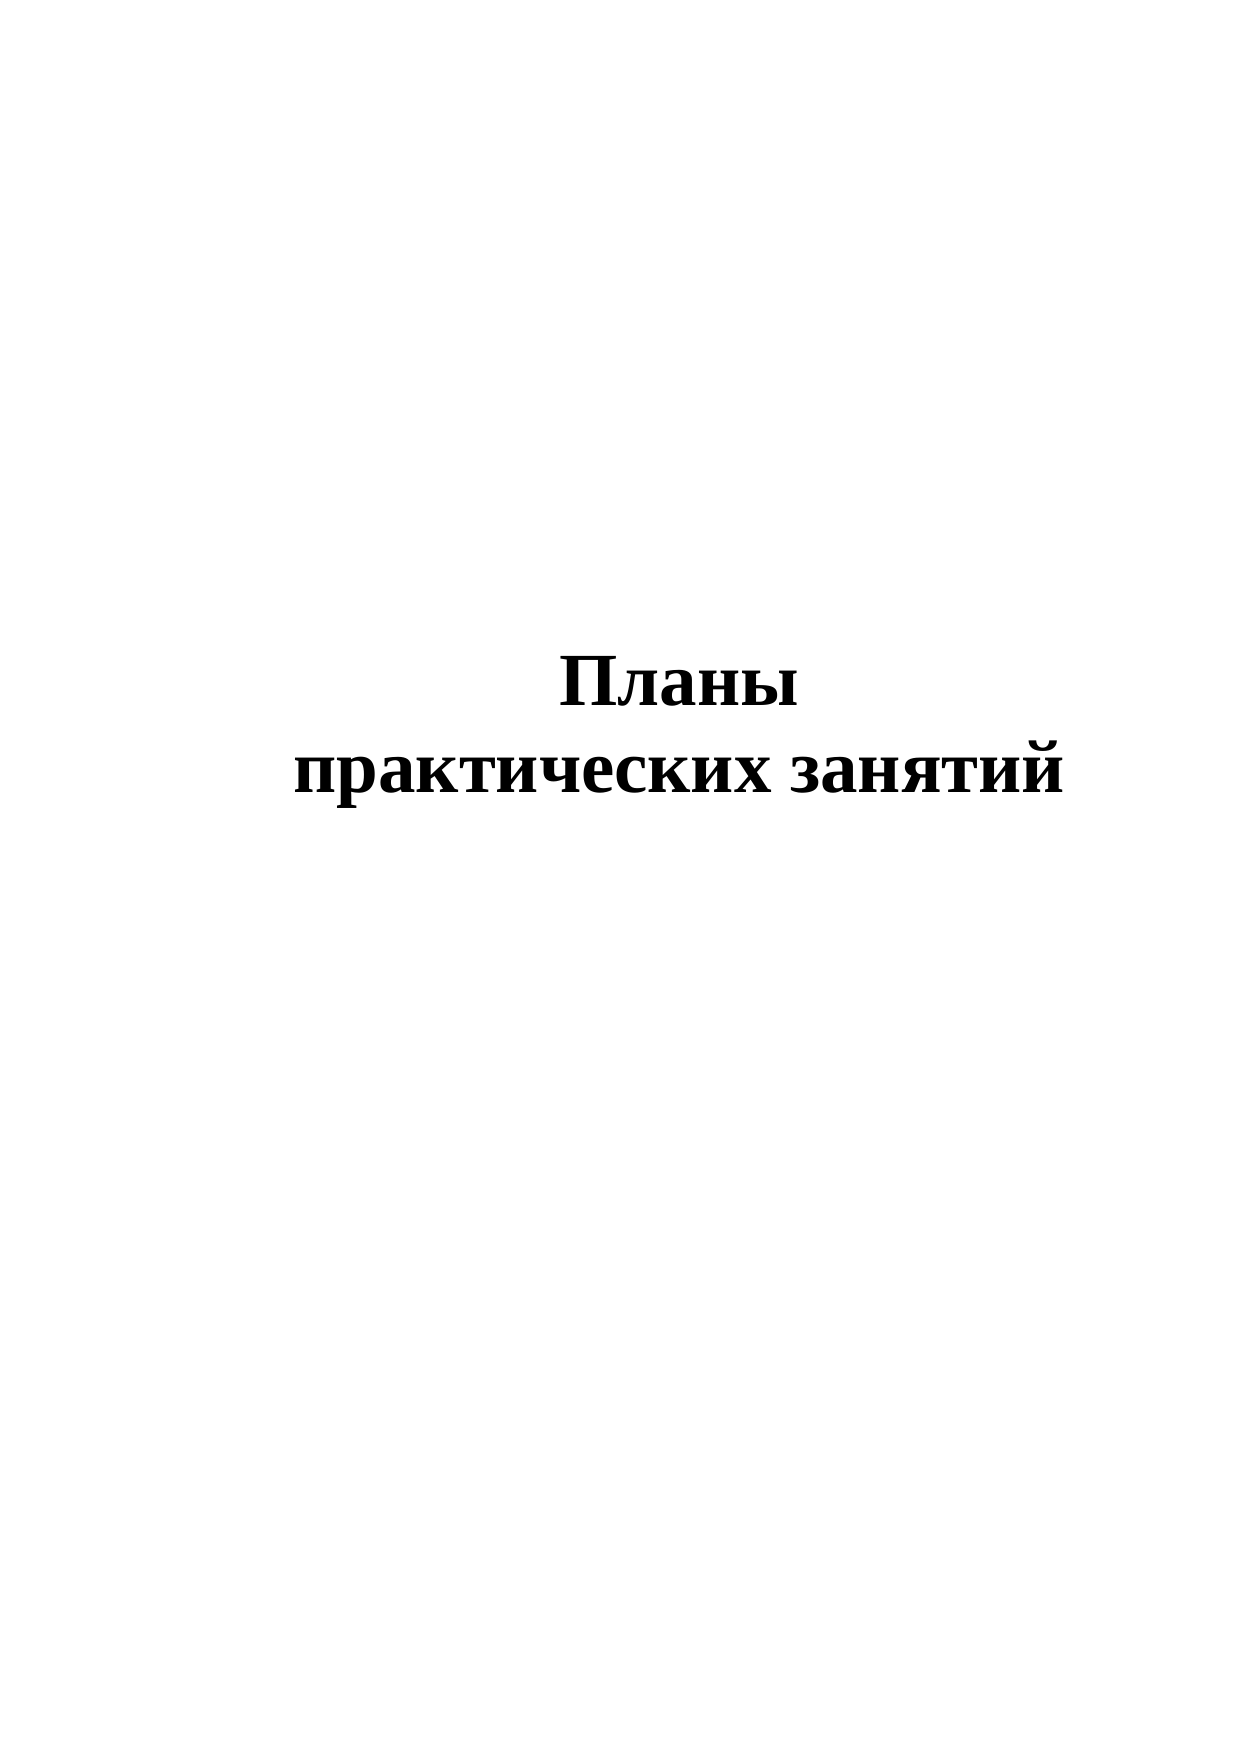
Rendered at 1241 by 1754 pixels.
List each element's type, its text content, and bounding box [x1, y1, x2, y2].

text практических занятий [177, 722, 1181, 808]
text Планы [177, 636, 1181, 722]
